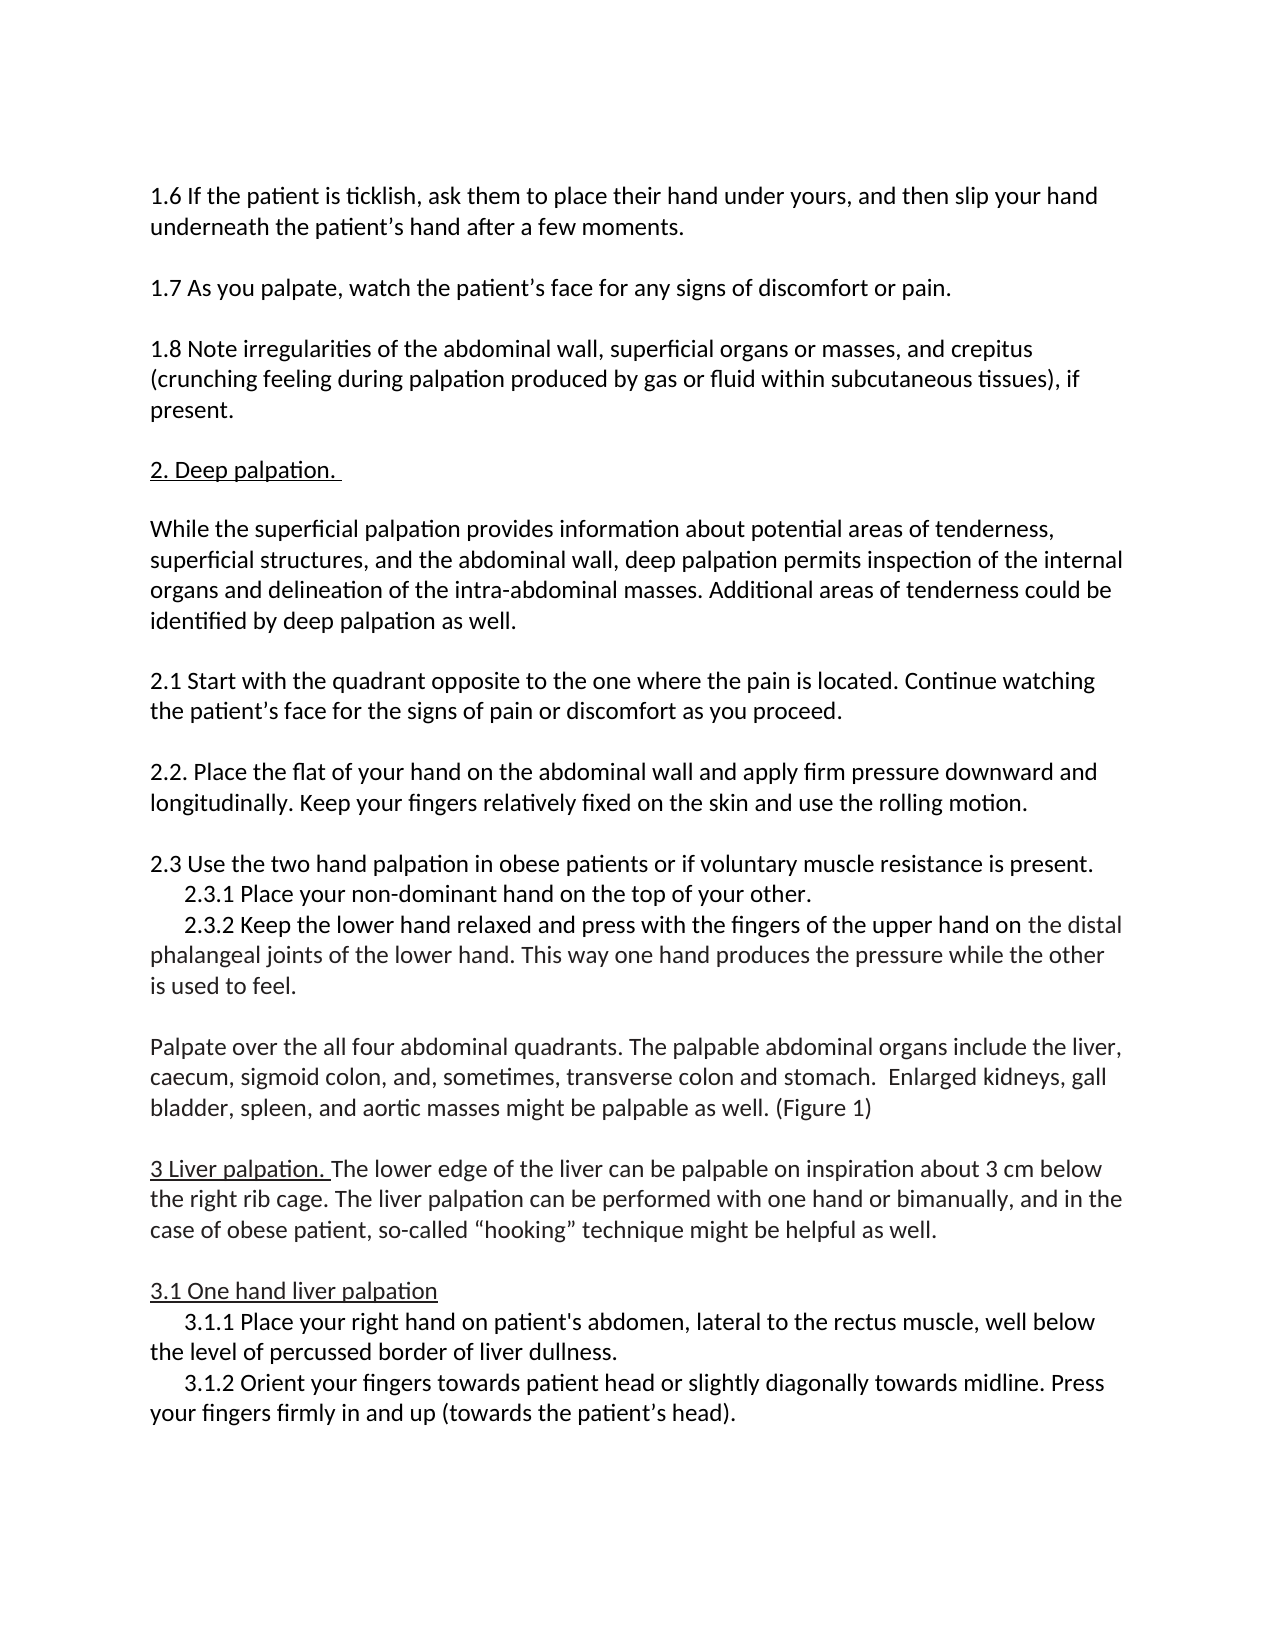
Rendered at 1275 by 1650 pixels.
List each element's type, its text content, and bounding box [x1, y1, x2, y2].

text 2.1 Start with the quadrant opposite to the one where the pain is located. Continue watching the patient’s face for the signs of pain or discomfort as you proceed. [150, 665, 1125, 726]
text 2.3.1 Place your non-dominant hand on the top of your other. [150, 878, 1125, 909]
text 3.1.2 Orient your fingers towards patient head or slightly diagonally towards midline. Press your fingers firmly in and up (towards the patient’s head). [150, 1367, 1125, 1428]
text 2.3 Use the two hand palpation in obese patients or if voluntary muscle resistance is present. [150, 848, 1125, 878]
text 2. Deep palpation. [150, 454, 1125, 484]
text 3.1.1 Place your right hand on patient's abdomen, lateral to the rectus muscle, well below the level of percussed border of liver dullness. [150, 1306, 1125, 1367]
text 2.2. Place the flat of your hand on the abdominal wall and apply firm pressure downward and longitudinally. Keep your fingers relatively fixed on the skin and use the rolling motion. [150, 756, 1125, 817]
text 1.7 As you palpate, watch the patient’s face for any signs of discomfort or pain. [150, 272, 1125, 303]
text While the superficial palpation provides information about potential areas of tenderness, superficial structures, and the abdominal wall, deep palpation permits inspection of the internal organs and delineation of the intra-abdominal masses. Additional areas of tenderness could be identified by deep palpation as well. [150, 513, 1125, 636]
text Palpate over the all four abdominal quadrants. The palpable abdominal organs include the liver, caecum, sigmoid colon, and, sometimes, transverse colon and stomach. Enlarged kidneys, gall bladder, spleen, and aortic masses might be palpable as well. (Figure 1) [150, 1031, 1125, 1123]
text 3.1 One hand liver palpation [150, 1275, 1125, 1306]
text 1.8 Note irregularities of the abdominal wall, superficial organs or masses, and crepitus (crunching feeling during palpation produced by gas or fluid within subcutaneous tissues), if present. [150, 333, 1125, 425]
text 3 Liver palpation. The lower edge of the liver can be palpable on inspiration about 3 cm below the right rib cage. The liver palpation can be performed with one hand or bimanually, and in the case of obese patient, so-called “hooking” technique might be helpful as well. [150, 1153, 1125, 1245]
text 1.6 If the patient is ticklish, ask them to place their hand under yours, and then slip your hand underneath the patient’s hand after a few moments. [150, 181, 1125, 242]
text 2.3.2 Keep the lower hand relaxed and press with the fingers of the upper hand on the distal phalangeal joints of the lower hand. This way one hand produces the pressure while the other is used to feel. [150, 909, 1125, 1001]
